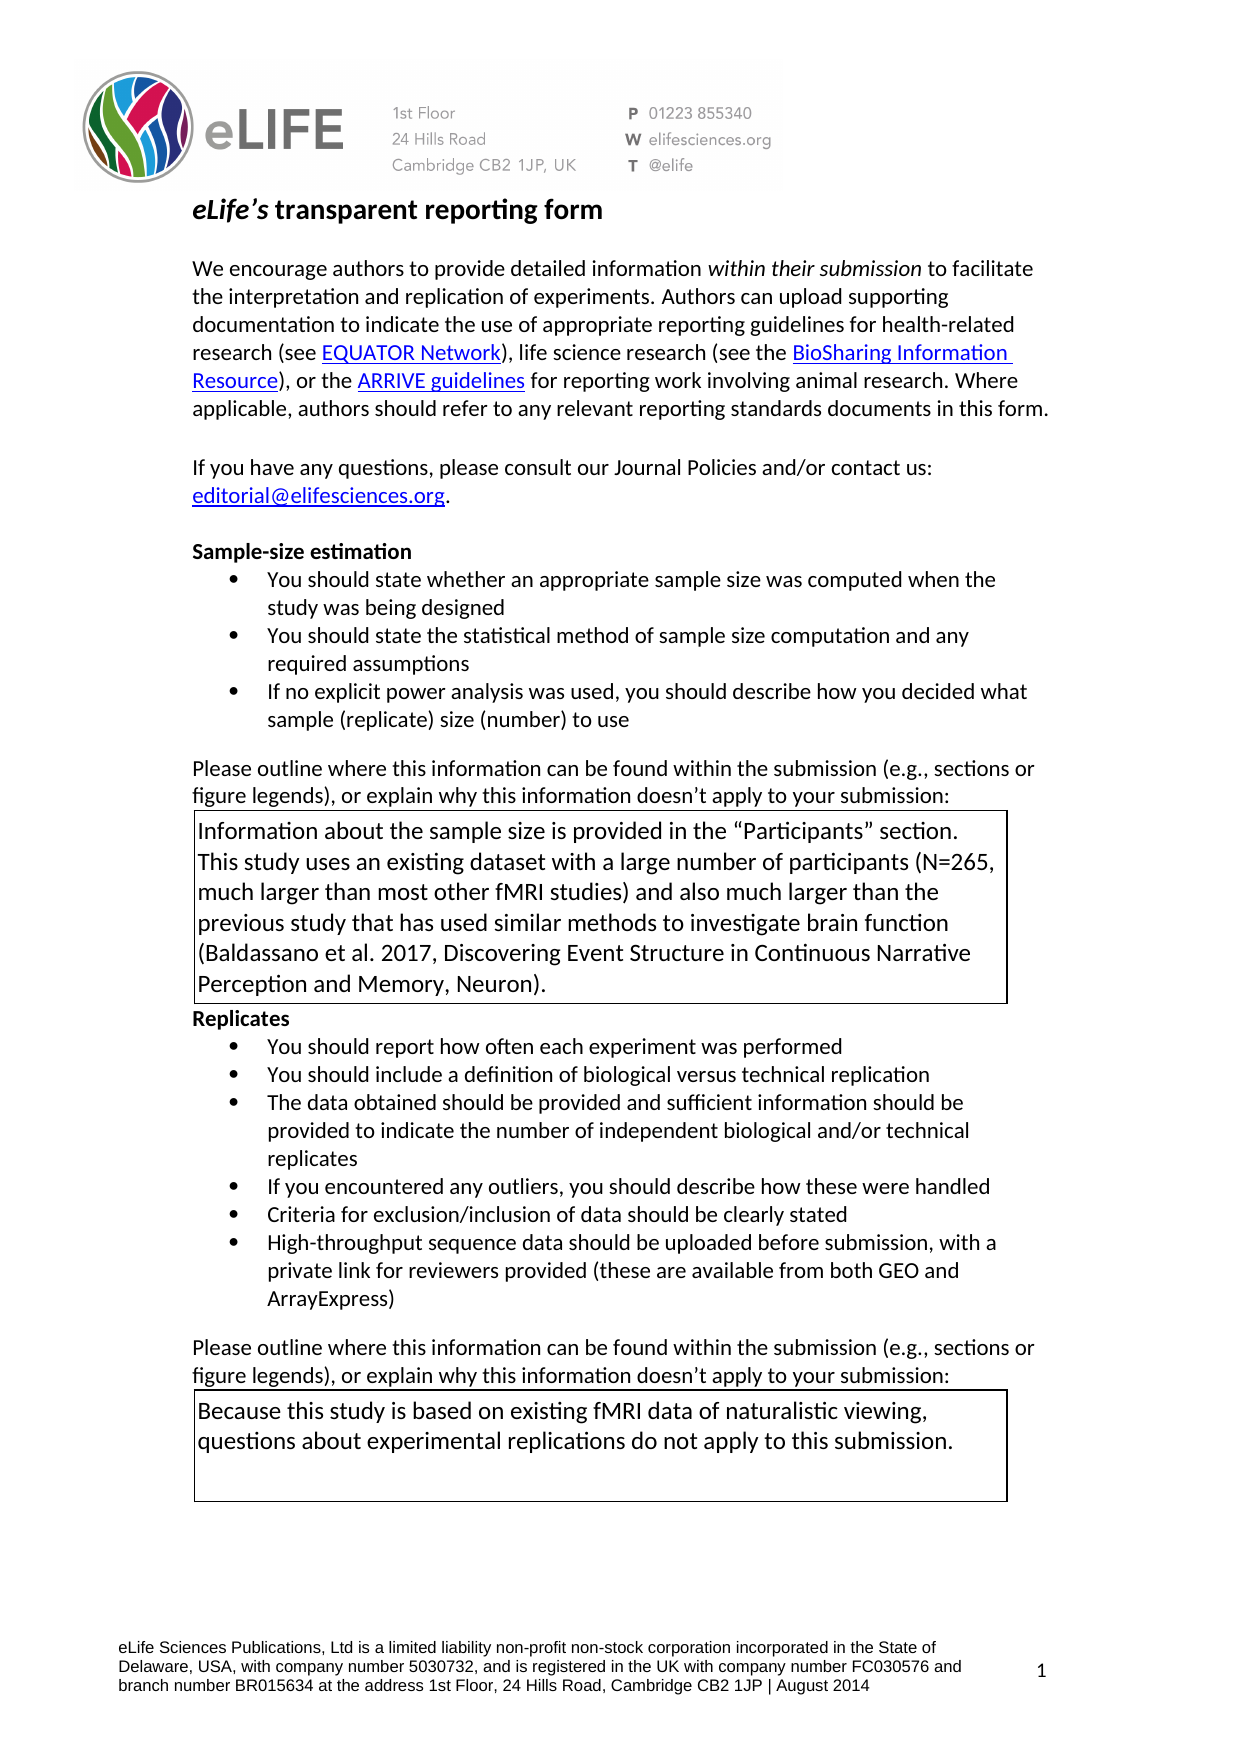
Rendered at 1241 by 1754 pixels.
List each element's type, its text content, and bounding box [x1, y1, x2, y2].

list If no explicit power analysis was used, you should describe how you decided what sample (replicate) size (number) to use [229, 677, 1053, 733]
text Replicates [192, 838, 1053, 1032]
list Criteria for exclusion/inclusion of data should be clearly stated [229, 1201, 1053, 1228]
list You should state whether an appropriate sample size was computed when the study was being designed [229, 565, 1053, 621]
list You should include a definition of biological versus technical replication [229, 1060, 1053, 1088]
text Sample-size estimation [192, 537, 1053, 565]
list High-throughput sequence data should be uploaded before submission, with a private link for reviewers provided (these are available from both GEO and ArrayExpress) [229, 1228, 1053, 1313]
list You should report how often each experiment was performed [229, 1032, 1053, 1060]
list You should state the statistical method of sample size computation and any required assumptions [229, 621, 1053, 677]
text Because this study is based on existing fMRI data of naturalistic viewing, questions about experimental replications do not apply to this submission. [195, 1393, 1006, 1458]
list If you encountered any outliers, you should describe how these were handled [229, 1172, 1053, 1201]
text If you have any questions, please consult our Journal Policies and/or contact us: editorial@elifesciences.org. [192, 453, 1053, 509]
text Information about the sample size is provided in the “Participants” section. This study uses an existing dataset with a large number of participants (N=265, much larger than most other fMRI studies) and also much larger than the previous study that has used similar methods to investigate brain function (Baldassano et al. 2017, Discovering Event Structure in Continuous Narrative Perception and Memory, Neuron). [195, 813, 1006, 1001]
text eLife’s transparent reporting form [192, 191, 1053, 226]
list The data obtained should be provided and sufficient information should be provided to indicate the number of independent biological and/or technical replicates [229, 1088, 1053, 1172]
picture [73, 59, 784, 191]
text We encourage authors to provide detailed information within their submission to facilitate the interpretation and replication of experiments. Authors can upload supporting documentation to indicate the use of appropriate reporting guidelines for health-related research (see EQUATOR Network), life science research (see the BioSharing Information Resource), or the ARRIVE guidelines for reporting work involving animal research. Where applicable, authors should refer to any relevant reporting standards documents in this form. [192, 254, 1053, 423]
